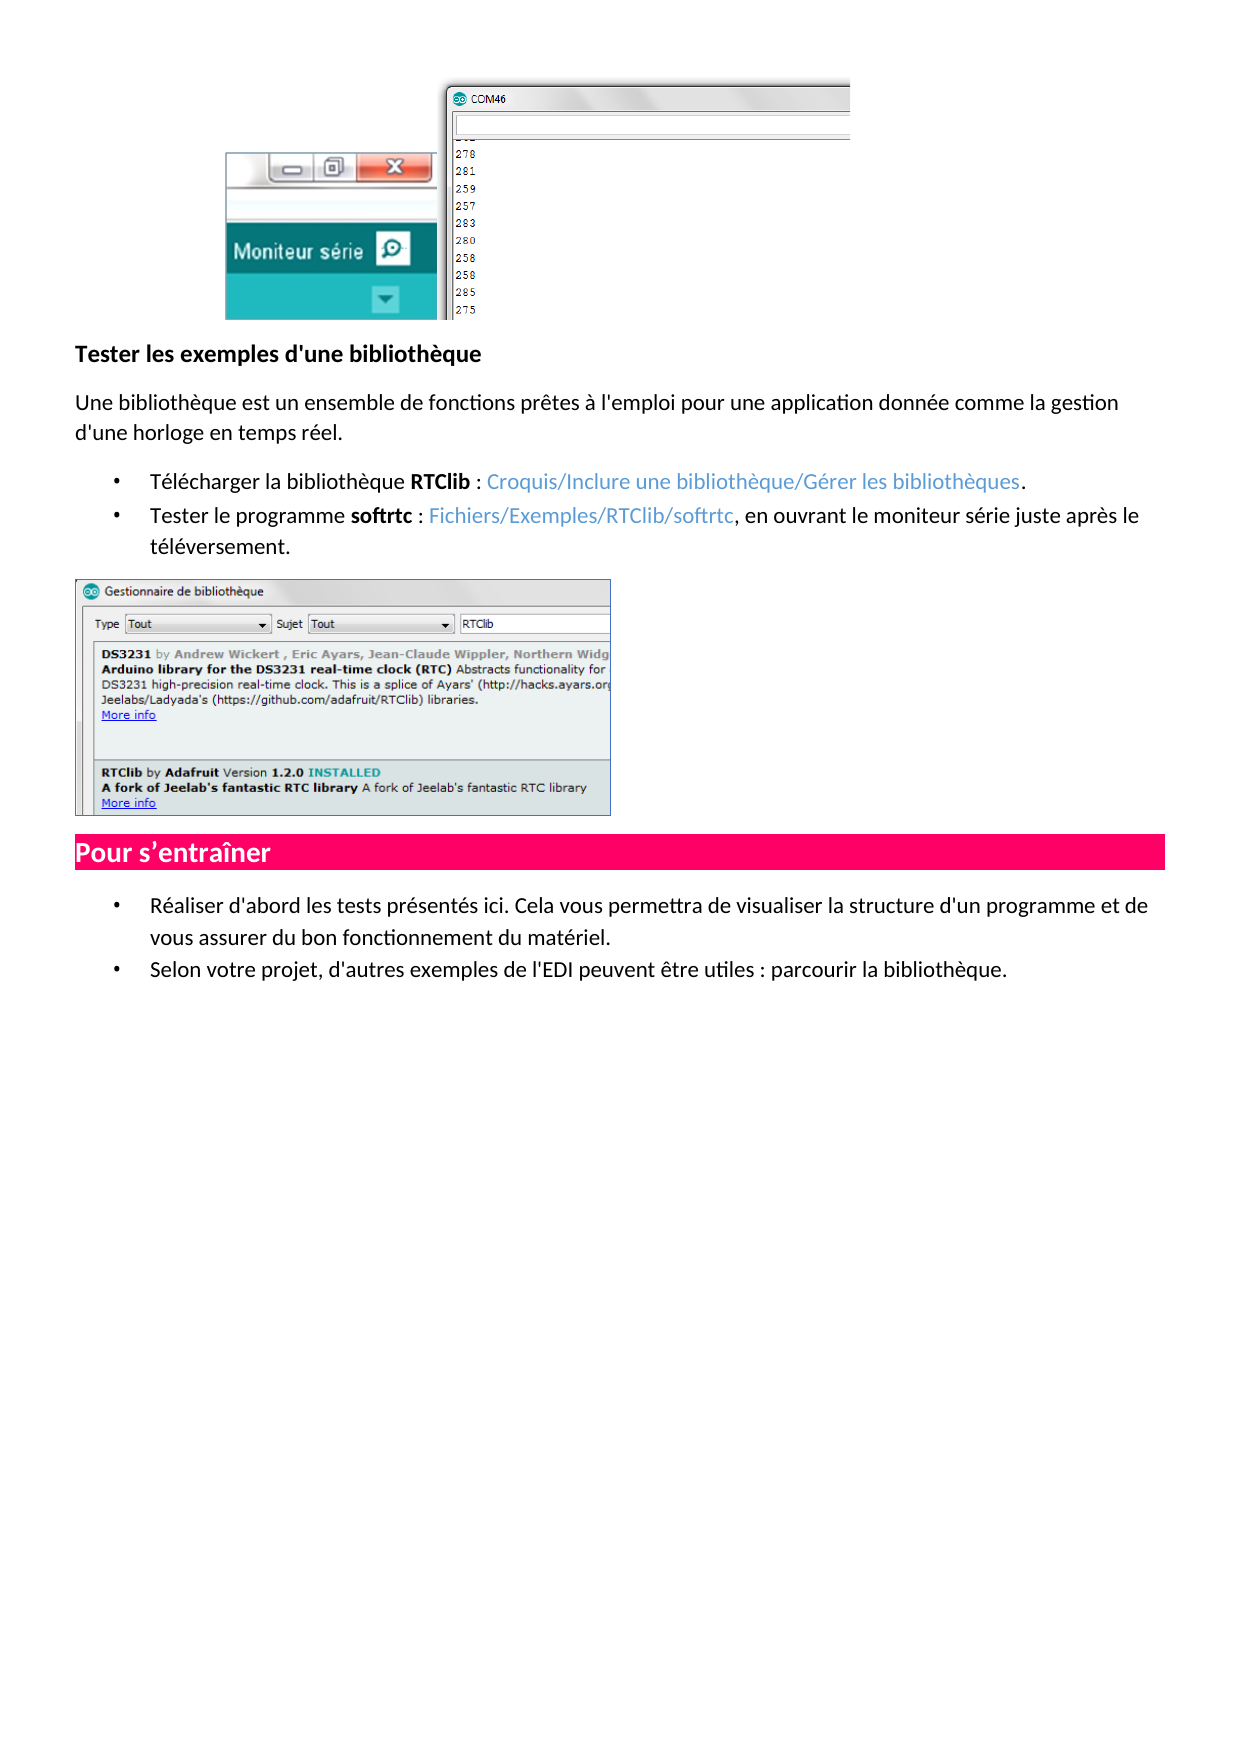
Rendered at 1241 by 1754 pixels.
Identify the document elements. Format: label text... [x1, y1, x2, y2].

picture [225, 75, 851, 320]
list Réaliser d'abord les tests présentés ici. Cela vous permettra de visualiser la structure d'un programme et de vous assurer du bon fonctionnement du matériel. [112, 889, 1165, 951]
list Selon votre projet, d'autres exemples de l'EDI peuvent être utiles : parcourir la bibliothèque. [112, 953, 1165, 984]
text Une bibliothèque est un ensemble de fonctions prêtes à l'emploi pour une application donnée comme la gestion d'une horloge en temps réel. [75, 388, 1165, 446]
text Tester les exemples d'une bibliothèque [75, 338, 1165, 369]
list Tester le programme softrtc : Fichiers/Exemples/RTClib/softrtc, en ouvrant le moniteur série juste après le téléversement. [112, 498, 1165, 560]
text Pour s’entraîner [75, 834, 1165, 870]
list Télécharger la bibliothèque RTClib : Croquis/Inclure une bibliothèque/Gérer les bibliothèques. [112, 465, 1165, 496]
picture [76, 580, 610, 815]
